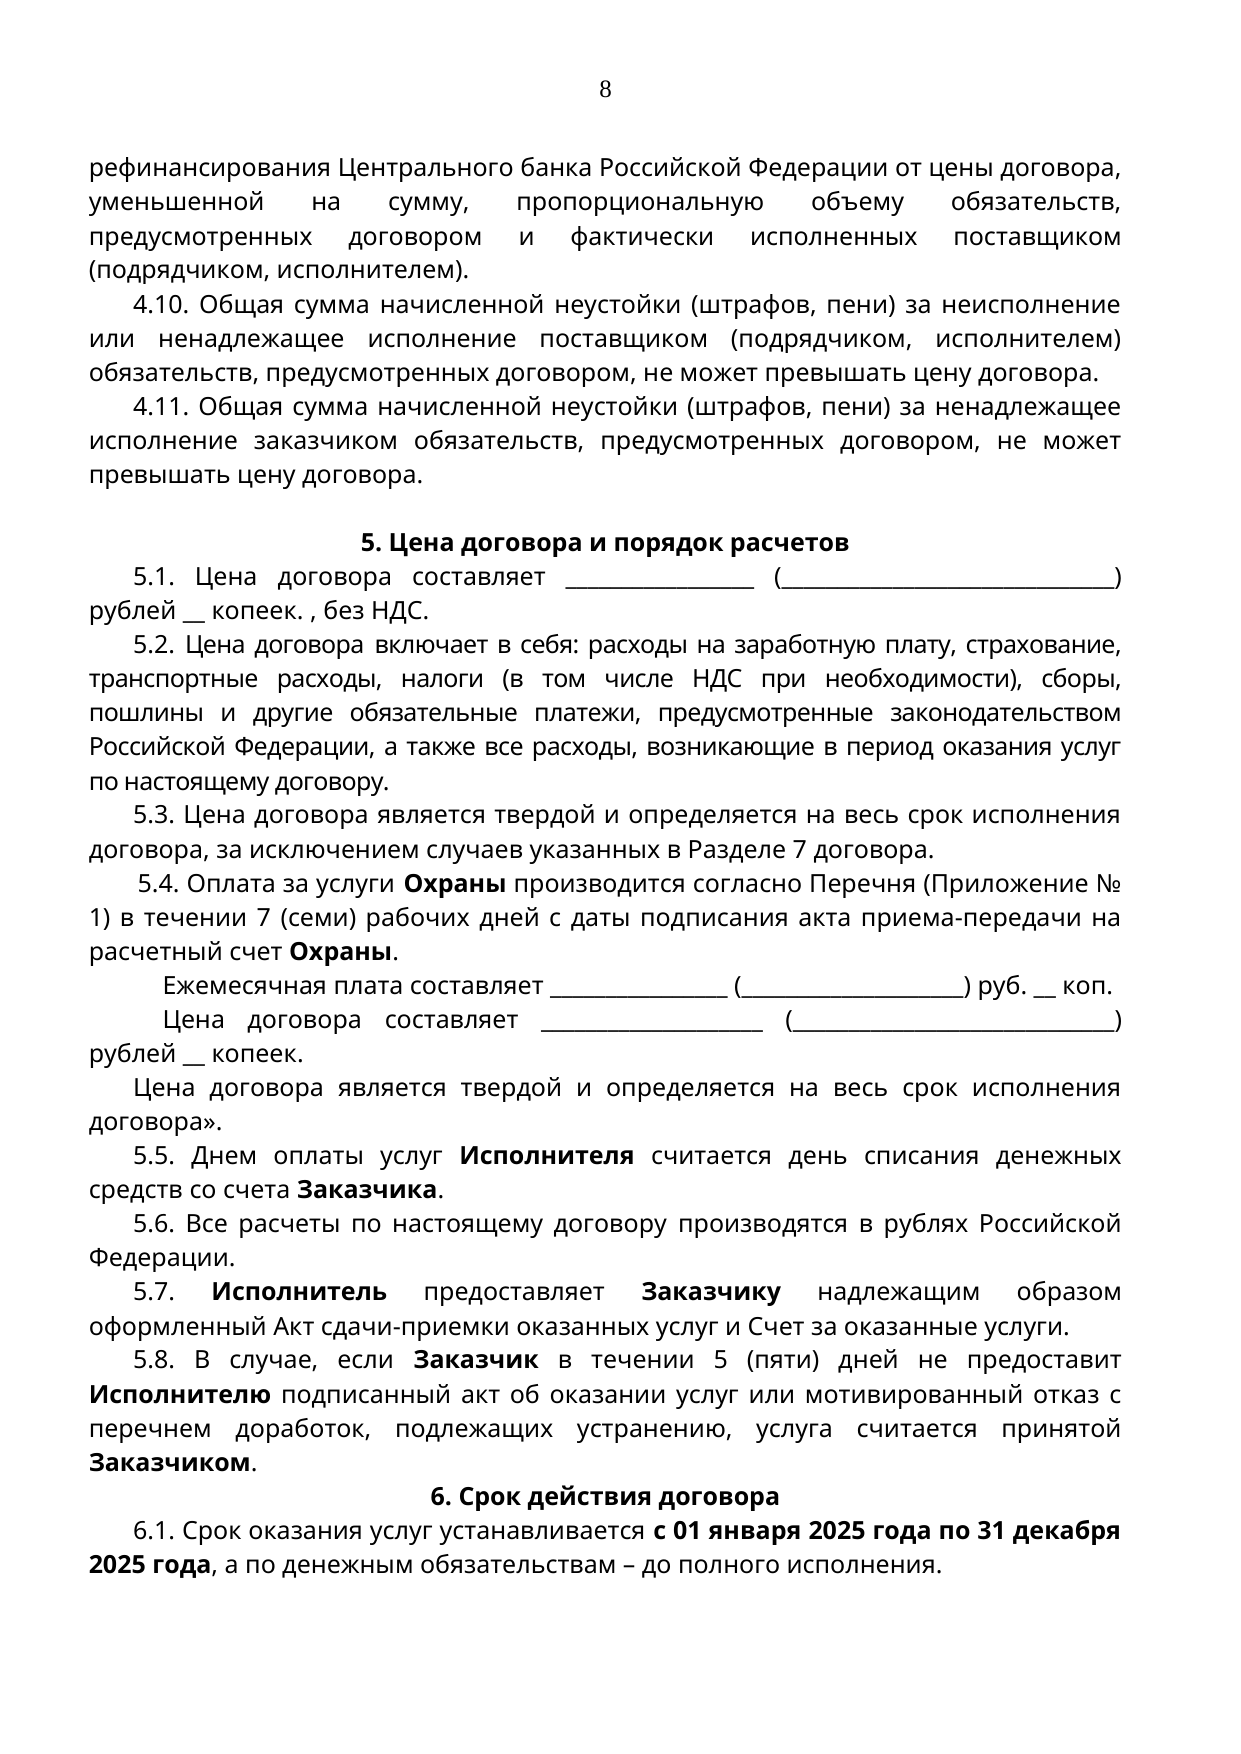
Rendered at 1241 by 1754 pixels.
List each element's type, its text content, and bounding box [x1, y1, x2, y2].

text 5.8. В случае, если Заказчик в течении 5 (пяти) дней не предоставит Исполнителю подписанный акт об оказании услуг или мотивированный отказ с перечнем доработок, подлежащих устранению, услуга считается принятой Заказчиком. [88, 1342, 1122, 1478]
text 5.1. Цена договора составляет _________________ (______________________________) рублей __ копеек. , без НДС. [88, 559, 1122, 627]
text 5.5. Днем оплаты услуг Исполнителя считается день списания денежных средств со счета Заказчика. [88, 1138, 1122, 1206]
text 5.2. Цена договора включает в себя: расходы на заработную плату, страхование, транспортные расходы, налоги (в том числе НДС при необходимости), сборы, пошлины и другие обязательные платежи, предусмотренные законодательством Российской Федерации, а также все расходы, возникающие в период оказания услуг по настоящему договору. [88, 627, 1122, 797]
text 5. Цена договора и порядок расчетов [88, 525, 1122, 559]
text 5.3. Цена договора является твердой и определяется на весь срок исполнения договора, за исключением случаев указанных в Разделе 7 договора. [88, 797, 1122, 865]
text 5.6. Все расчеты по настоящему договору производятся в рублях Российской Федерации. [88, 1206, 1122, 1274]
text Цена договора является твердой и определяется на весь срок исполнения договора». [88, 1070, 1122, 1138]
text 6. Срок действия договора [88, 1478, 1122, 1512]
text 4.11. Общая сумма начисленной неустойки (штрафов, пени) за ненадлежащее исполнение заказчиком обязательств, предусмотренных договором, не может превышать цену договора. [88, 388, 1122, 491]
text 6.1. Срок оказания услуг устанавливается с 01 января 2025 года по 31 декабря 2025 года, а по денежным обязательствам – до полного исполнения. [88, 1512, 1122, 1581]
text 4.10. Общая сумма начисленной неустойки (штрафов, пени) за неисполнение или ненадлежащее исполнение поставщиком (подрядчиком, исполнителем) обязательств, предусмотренных договором, не может превышать цену договора. [88, 286, 1122, 388]
text 5.7. Исполнитель предоставляет Заказчику надлежащим образом оформленный Акт сдачи-приемки оказанных услуг и Счет за оказанные услуги. [88, 1274, 1122, 1342]
text Цена договора составляет ____________________ (_____________________________) рублей __ копеек. [88, 1002, 1122, 1070]
text 5.4. Оплата за услуги Охраны производится согласно Перечня (Приложение № 1) в течении 7 (семи) рабочих дней с даты подписания акта приема-передачи на расчетный счет Охраны. [88, 865, 1122, 967]
text Ежемесячная плата составляет ________________ (____________________) руб. __ коп. [88, 967, 1122, 1002]
